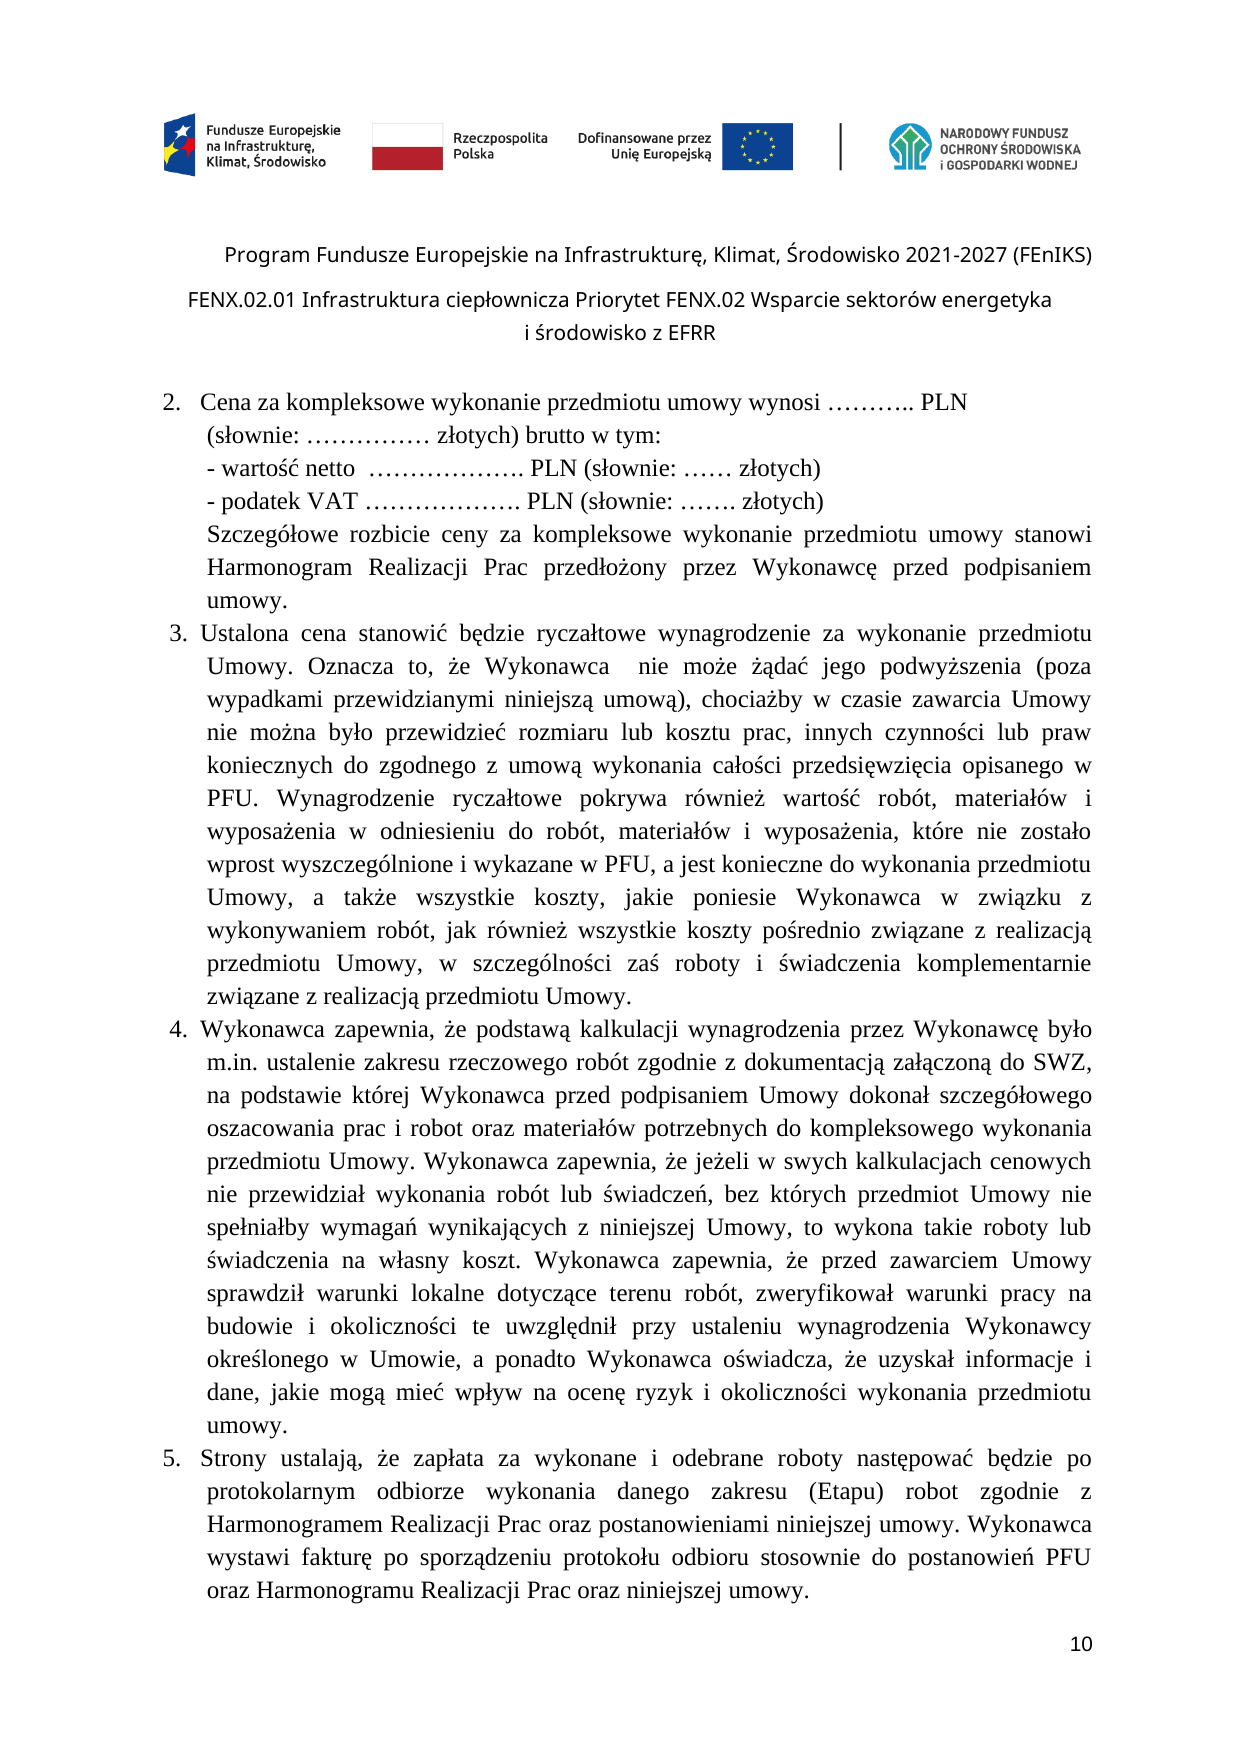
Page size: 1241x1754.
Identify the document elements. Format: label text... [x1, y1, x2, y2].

text Szczegółowe rozbicie ceny za kompleksowe wykonanie przedmiotu umowy stanowi Harmonogram Realizacji Prac przedłożony przez Wykonawcę przed podpisaniem umowy. [207, 519, 1093, 613]
list Cena za kompleksowe wykonanie przedmiotu umowy wynosi ……….. PLN [162, 387, 1093, 415]
list Strony ustalają, że zapłata za wykonane i odebrane roboty następować będzie po protokolarnym odbiorze wykonania danego zakresu (Etapu) robot zgodnie z Harmonogramem Realizacji Prac oraz postanowieniami niniejszej umowy. Wykonawca wystawi fakturę po sporządzeniu protokołu odbioru stosownie do postanowień PFU oraz Harmonogramu Realizacji Prac oraz niniejszej umowy. [162, 1443, 1093, 1604]
picture [147, 97, 1093, 192]
text - podatek VAT ………………. PLN (słownie: ……. złotych) [207, 486, 1093, 514]
text (słownie: …………… złotych) brutto w tym: [207, 420, 1093, 448]
list Wykonawca zapewnia, że podstawą kalkulacji wynagrodzenia przez Wykonawcę było m.in. ustalenie zakresu rzeczowego robót zgodnie z dokumentacją załączoną do SWZ, na podstawie której Wykonawca przed podpisaniem Umowy dokonał szczegółowego oszacowania prac i robot oraz materiałów potrzebnych do kompleksowego wykonania przedmiotu Umowy. Wykonawca zapewnia, że jeżeli w swych kalkulacjach cenowych nie przewidział wykonania robót lub świadczeń, bez których przedmiot Umowy nie spełniałby wymagań wynikających z niniejszej Umowy, to wykona takie roboty lub świadczenia na własny koszt. Wykonawca zapewnia, że przed zawarciem Umowy sprawdził warunki lokalne dotyczące terenu robót, zweryfikował warunki pracy na budowie i okoliczności te uwzględnił przy ustaleniu wynagrodzenia Wykonawcy określonego w Umowie, a ponadto Wykonawca oświadcza, że uzyskał informacje i dane, jakie mogą mieć wpływ na ocenę ryzyk i okoliczności wykonania przedmiotu umowy. [169, 1014, 1093, 1439]
text - wartość netto ………………. PLN (słownie: …… złotych) [207, 453, 1093, 481]
list Ustalona cena stanowić będzie ryczałtowe wynagrodzenie za wykonanie przedmiotu Umowy. Oznacza to, że Wykonawca nie może żądać jego podwyższenia (poza wypadkami przewidzianymi niniejszą umową), chociażby w czasie zawarcia Umowy nie można było przewidzieć rozmiaru lub kosztu prac, innych czynności lub praw koniecznych do zgodnego z umową wykonania całości przedsięwzięcia opisanego w PFU. Wynagrodzenie ryczałtowe pokrywa również wartość robót, materiałów i wyposażenia w odniesieniu do robót, materiałów i wyposażenia, które nie zostało wprost wyszczególnione i wykazane w PFU, a jest konieczne do wykonania przedmiotu Umowy, a także wszystkie koszty, jakie poniesie Wykonawca w związku z wykonywaniem robót, jak również wszystkie koszty pośrednio związane z realizacją przedmiotu Umowy, w szczególności zaś roboty i świadczenia komplementarnie związane z realizacją przedmiotu Umowy. [169, 618, 1093, 1010]
